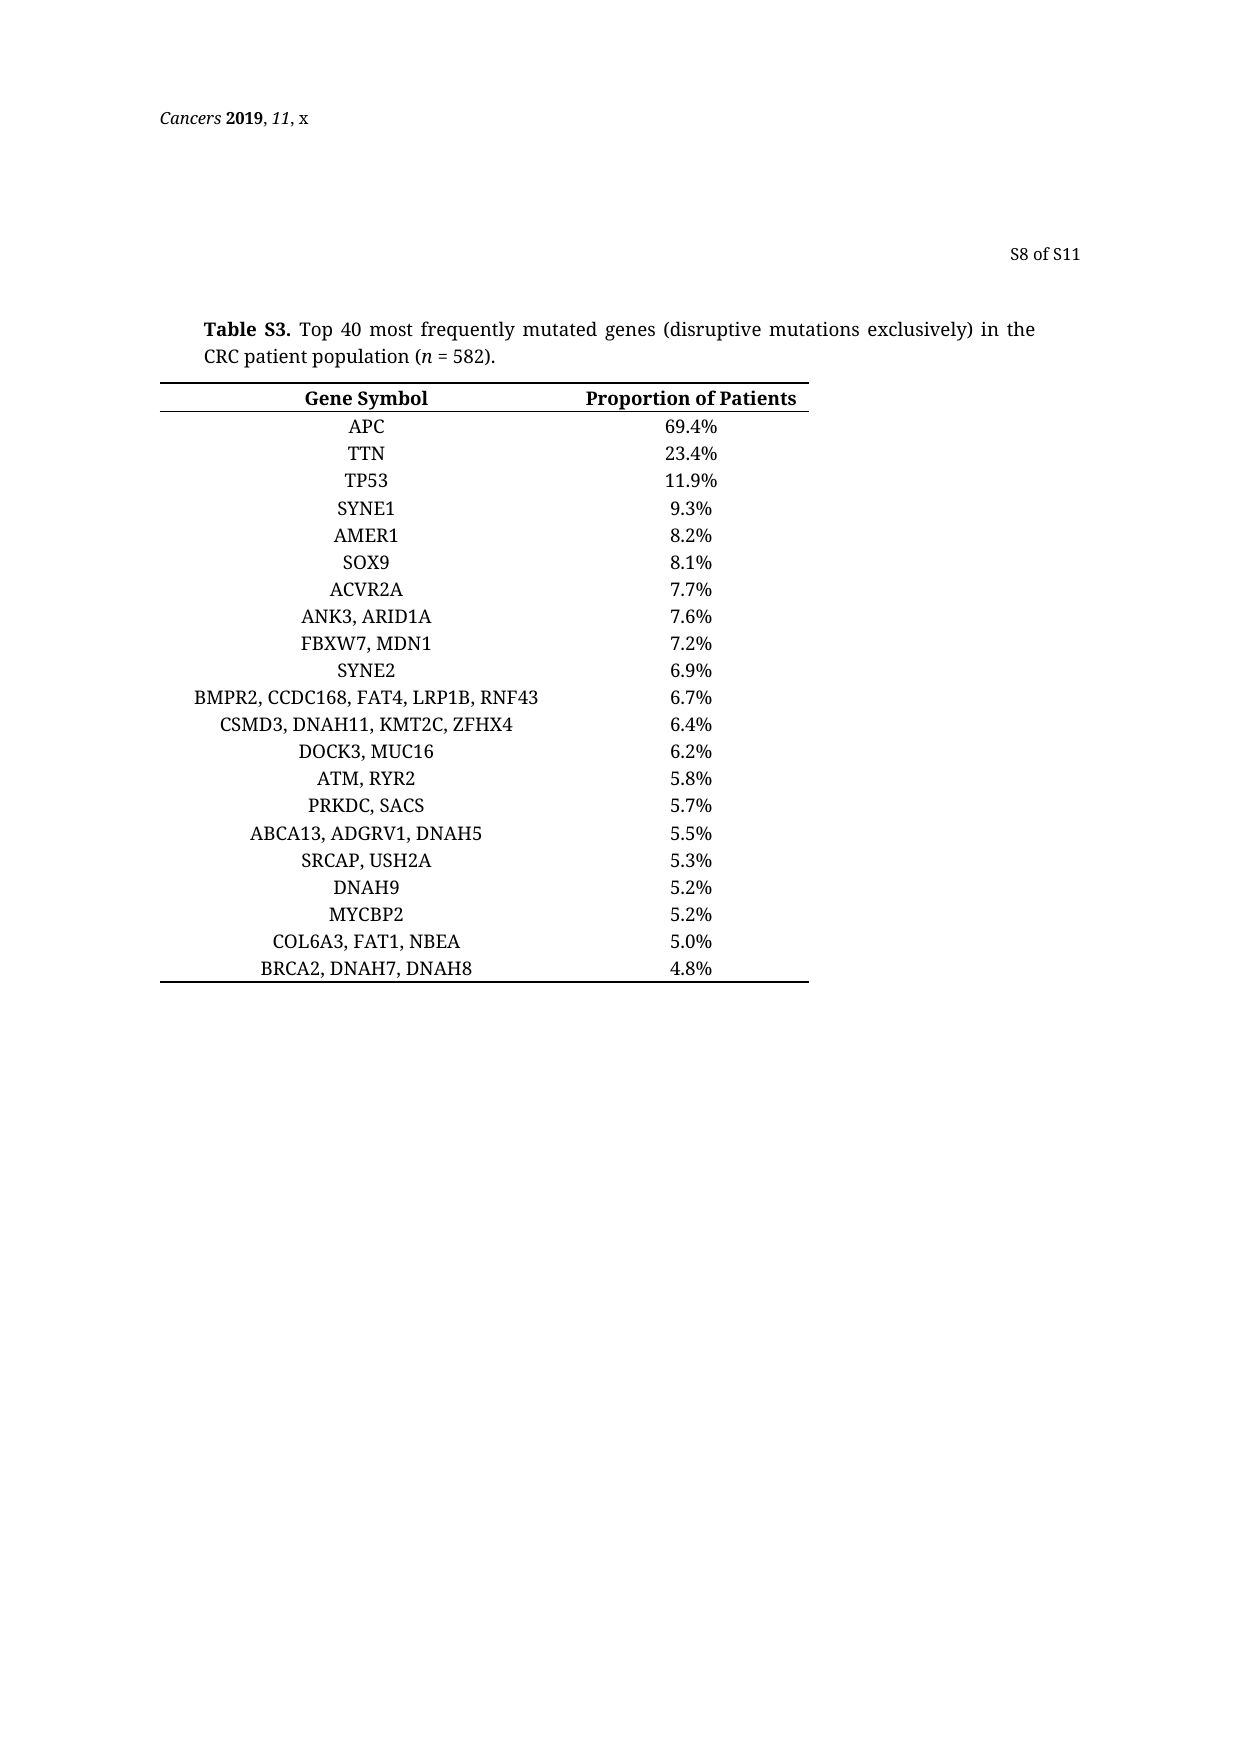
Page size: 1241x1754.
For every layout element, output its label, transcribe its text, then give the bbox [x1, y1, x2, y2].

table_cell PRKDC, SACS [160, 791, 573, 818]
table_cell ACVR2A [160, 575, 573, 602]
table_cell SYNE1 [160, 493, 573, 520]
table_header Gene Symbol [160, 384, 573, 411]
table_cell CSMD3, DNAH11, KMT2C, ZFHX4 [160, 710, 573, 737]
table_cell TTN [160, 439, 573, 466]
table_cell FBXW7, MDN1 [160, 629, 573, 656]
table_cell 5.3% [573, 845, 809, 872]
table_cell BRCA2, DNAH7, DNAH8 [160, 954, 573, 981]
table_cell 4.8% [573, 954, 809, 981]
table_cell 5.2% [573, 900, 809, 927]
table_cell 6.9% [573, 656, 809, 683]
table_cell SYNE2 [160, 656, 573, 683]
table_cell BMPR2, CCDC168, FAT4, LRP1B, RNF43 [160, 683, 573, 710]
table_cell 69.4% [573, 412, 809, 439]
table_cell 5.0% [573, 927, 809, 954]
table_cell 7.6% [573, 602, 809, 629]
table_cell DOCK3, MUC16 [160, 737, 573, 764]
table_cell SRCAP, USH2A [160, 845, 573, 872]
table_cell ATM, RYR2 [160, 764, 573, 791]
table_cell 23.4% [573, 439, 809, 466]
table_cell ABCA13, ADGRV1, DNAH5 [160, 818, 573, 845]
table_cell 11.9% [573, 466, 809, 493]
table_cell SOX9 [160, 548, 573, 574]
table_cell 8.1% [573, 548, 809, 574]
table_cell ANK3, ARID1A [160, 602, 573, 629]
table_cell APC [160, 412, 573, 439]
table_cell 5.8% [573, 764, 809, 791]
table_cell 6.4% [573, 710, 809, 737]
table_cell 8.2% [573, 520, 809, 547]
table_cell 5.5% [573, 818, 809, 845]
table_cell MYCBP2 [160, 900, 573, 927]
text Table S3. Top 40 most frequently mutated genes (disruptive mutations exclusively) in the CRC patient population (n = 582). [204, 315, 1036, 369]
table_cell 9.3% [573, 493, 809, 520]
table_cell 6.2% [573, 737, 809, 764]
table_cell AMER1 [160, 520, 573, 547]
table_cell 5.7% [573, 791, 809, 818]
table_header Proportion of Patients [573, 384, 809, 411]
table_cell 7.7% [573, 575, 809, 602]
table_cell TP53 [160, 466, 573, 493]
table_cell COL6A3, FAT1, NBEA [160, 927, 573, 954]
table_cell 5.2% [573, 873, 809, 899]
table_cell 6.7% [573, 683, 809, 710]
table_cell 7.2% [573, 629, 809, 656]
table_cell DNAH9 [160, 873, 573, 899]
